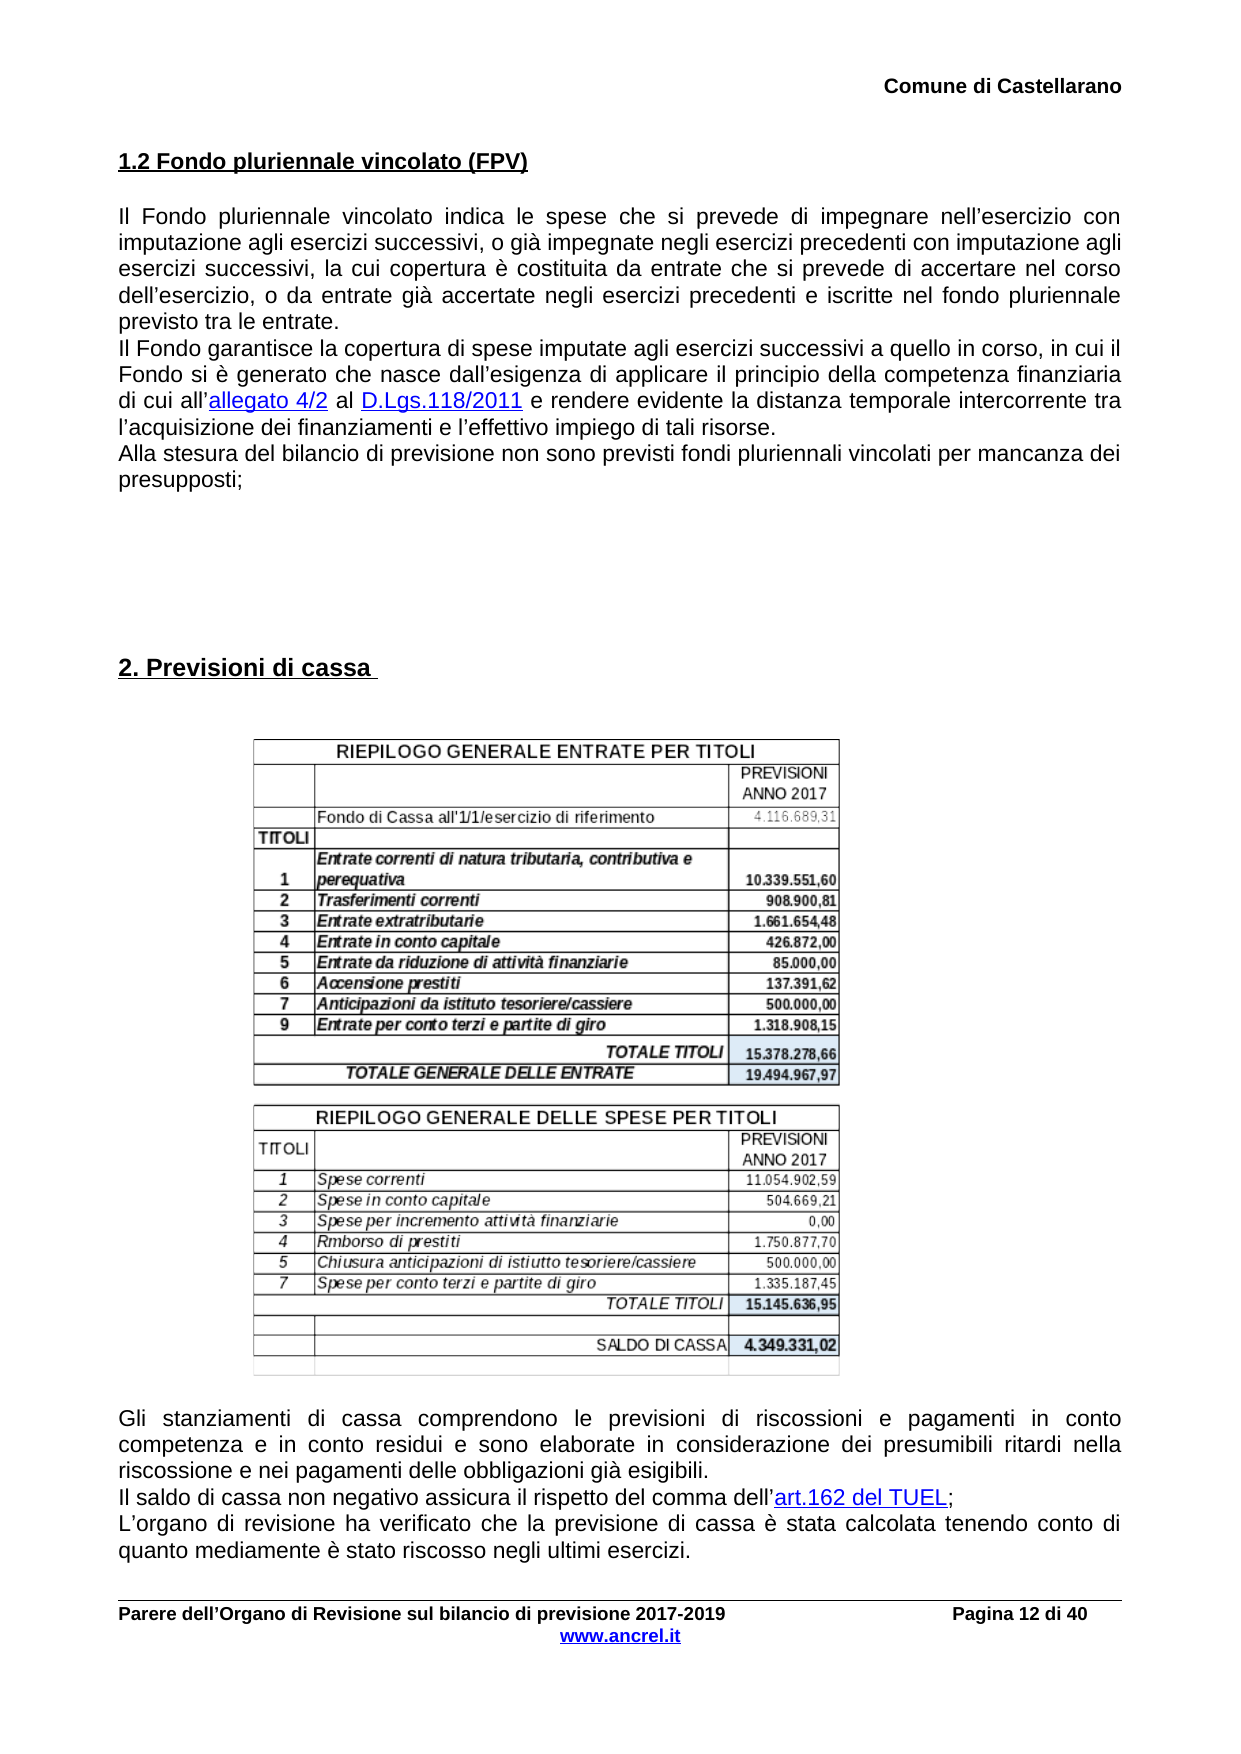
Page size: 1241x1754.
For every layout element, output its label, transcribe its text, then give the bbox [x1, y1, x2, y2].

text Il Fondo garantisce la copertura di spese imputate agli esercizi successivi a quello in corso, in cui il Fondo si è generato che nasce dall’esigenza di applicare il principio della competenza finanziaria di cui all’allegato 4/2 al D.Lgs.118/2011 e rendere evidente la distanza temporale intercorrente tra l’acquisizione dei finanziamenti e l’effettivo impiego di tali risorse. [118, 334, 1122, 440]
text L’organo di revisione ha verificato che la previsione di cassa è stata calcolata tenendo conto di quanto mediamente è stato riscosso negli ultimi esercizi. [118, 1510, 1122, 1563]
text Alla stesura del bilancio di previsione non sono previsti fondi pluriennali vincolati per mancanza dei presupposti; [118, 440, 1122, 493]
text Il Fondo pluriennale vincolato indica le spese che si prevede di impegnare nell’esercizio con imputazione agli esercizi successivi, o già impegnate negli esercizi precedenti con imputazione agli esercizi successivi, la cui copertura è costituita da entrate che si prevede di accertare nel corso dell’esercizio, o da entrate già accertate negli esercizi precedenti e iscritte nel fondo pluriennale previsto tra le entrate. [118, 203, 1122, 334]
text 1.2 Fondo pluriennale vincolato (FPV) [118, 148, 1122, 174]
subtitle 2. Previsioni di cassa [118, 653, 1122, 682]
text Gli stanziamenti di cassa comprendono le previsioni di riscossioni e pagamenti in conto competenza e in conto residui e sono elaborate in considerazione dei presumibili ritardi nella riscossione e nei pagamenti delle obbligazioni già esigibili. [118, 1405, 1122, 1484]
text Il saldo di cassa non negativo assicura il rispetto del comma dell’art.162 del TUEL; [118, 1484, 1122, 1510]
